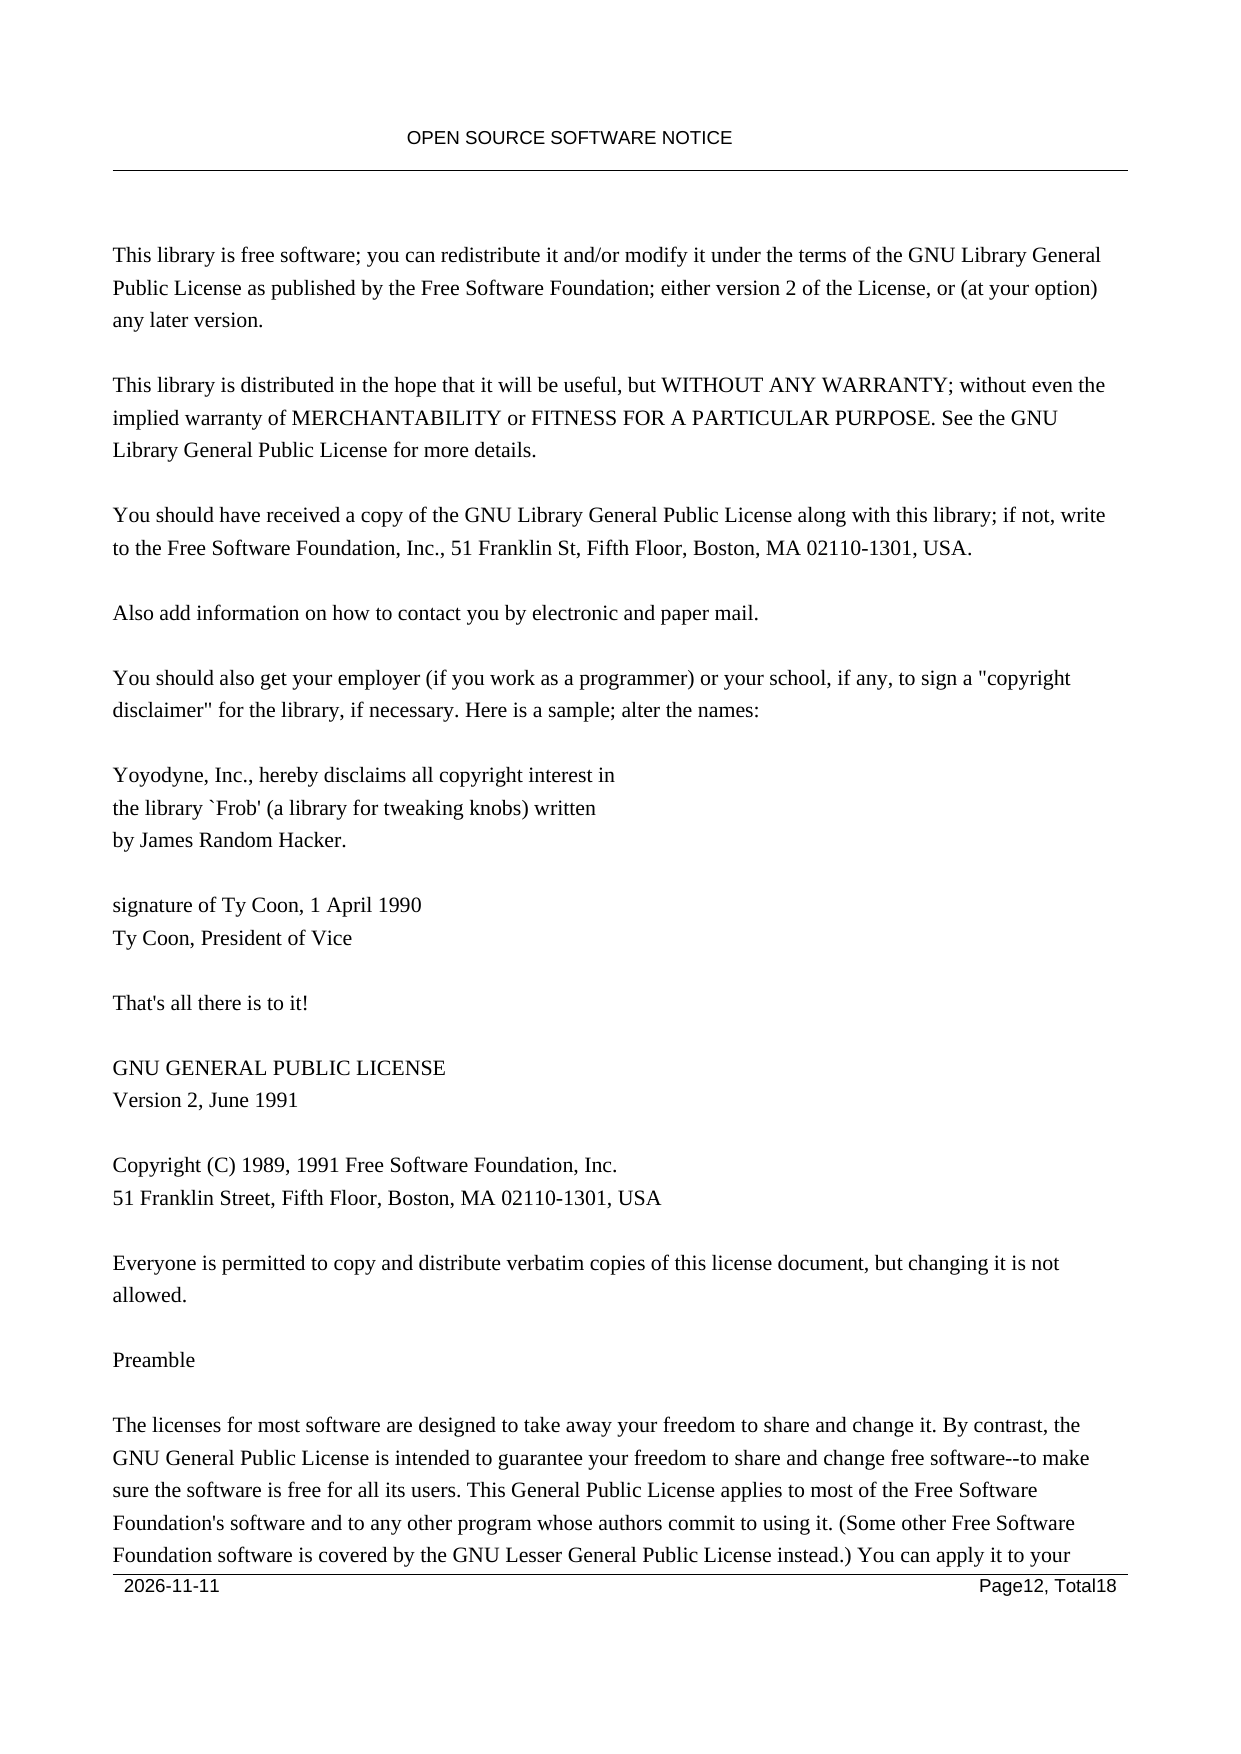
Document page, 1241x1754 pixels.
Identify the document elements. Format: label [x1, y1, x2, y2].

text [112, 206, 1128, 1571]
